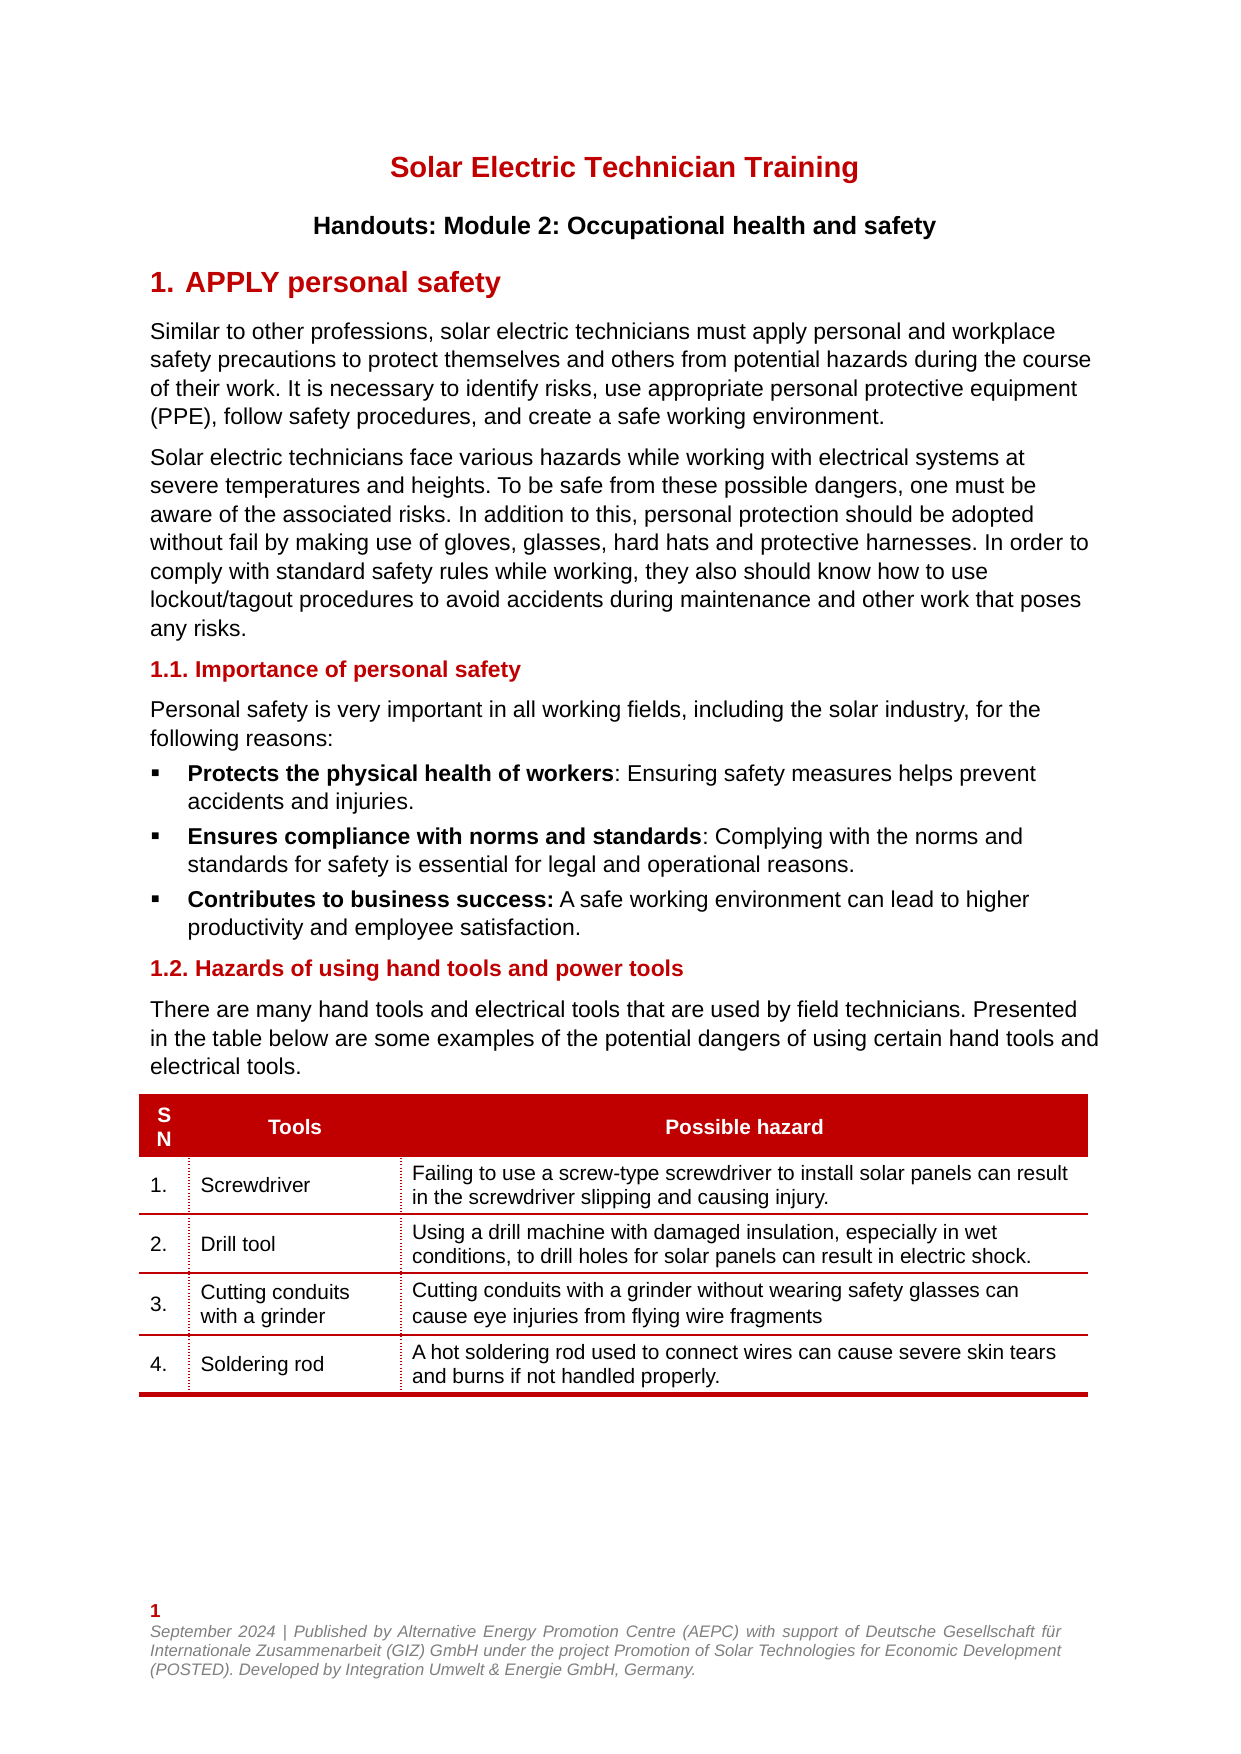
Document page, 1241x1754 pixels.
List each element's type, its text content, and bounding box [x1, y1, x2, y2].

text Solar Electric Technician Training [150, 150, 1099, 183]
table_cell Failing to use a screw-type screwdriver to install solar panels can result in the screwdriver slipping and causing injury. [401, 1157, 1088, 1213]
table_cell Using a drill machine with damaged insulation, especially in wet conditions, to drill holes for solar panels can result in electric shock. [401, 1215, 1088, 1272]
list Contributes to business success: A safe working environment can lead to higher productivity and employee satisfaction. [150, 886, 1099, 941]
list Protects the physical health of workers: Ensuring safety measures helps prevent accidents and injuries. [150, 759, 1099, 814]
table_cell 2. [139, 1215, 189, 1272]
list Hazards of using hand tools and power tools [150, 955, 1099, 982]
text Solar electric technicians face various hazards while working with electrical systems at severe temperatures and heights. To be safe from these possible dangers, one must be aware of the associated risks. In addition to this, personal protection should be adopted without fail by making use of gloves, glasses, hard hats and protective harnesses. In order to comply with standard safety rules while working, they also should know how to use lockout/tagout procedures to avoid accidents during maintenance and other work that poses any risks. [150, 444, 1099, 641]
list APPLY personal safety [150, 265, 1099, 298]
list Ensures compliance with norms and standards: Complying with the norms and standards for safety is essential for legal and operational reasons. [150, 823, 1099, 877]
table_cell Cutting conduits with a grinder [189, 1274, 401, 1334]
table_cell A hot soldering rod used to connect wires can cause severe skin tears and burns if not handled properly. [401, 1336, 1088, 1392]
table_cell 4. [139, 1336, 189, 1392]
table_cell Drill tool [189, 1215, 401, 1272]
text There are many hand tools and electrical tools that are used by field technicians. Presented in the table below are some examples of the potential dangers of using certain hand tools and electrical tools. [150, 996, 1099, 1079]
table_header Possible hazard [401, 1099, 1088, 1155]
table_cell 1. [139, 1157, 189, 1213]
table_header Tools [189, 1099, 401, 1155]
table_header SN [139, 1099, 189, 1155]
text Handouts: Module 2: Occupational health and safety [150, 211, 1099, 240]
table_cell Cutting conduits with a grinder without wearing safety glasses can cause eye injuries from flying wire fragments [401, 1274, 1088, 1334]
table_cell Soldering rod [189, 1336, 401, 1392]
text Similar to other professions, solar electric technicians must apply personal and workplace safety precautions to protect themselves and others from potential hazards during the course of their work. It is necessary to identify risks, use appropriate personal protective equipment (PPE), follow safety procedures, and create a safe working environment. [150, 318, 1099, 429]
table_cell Screwdriver [189, 1157, 401, 1213]
table_cell 3. [139, 1274, 189, 1334]
list Importance of personal safety [150, 656, 1099, 682]
text Personal safety is very important in all working fields, including the solar industry, for the following reasons: [150, 696, 1099, 751]
